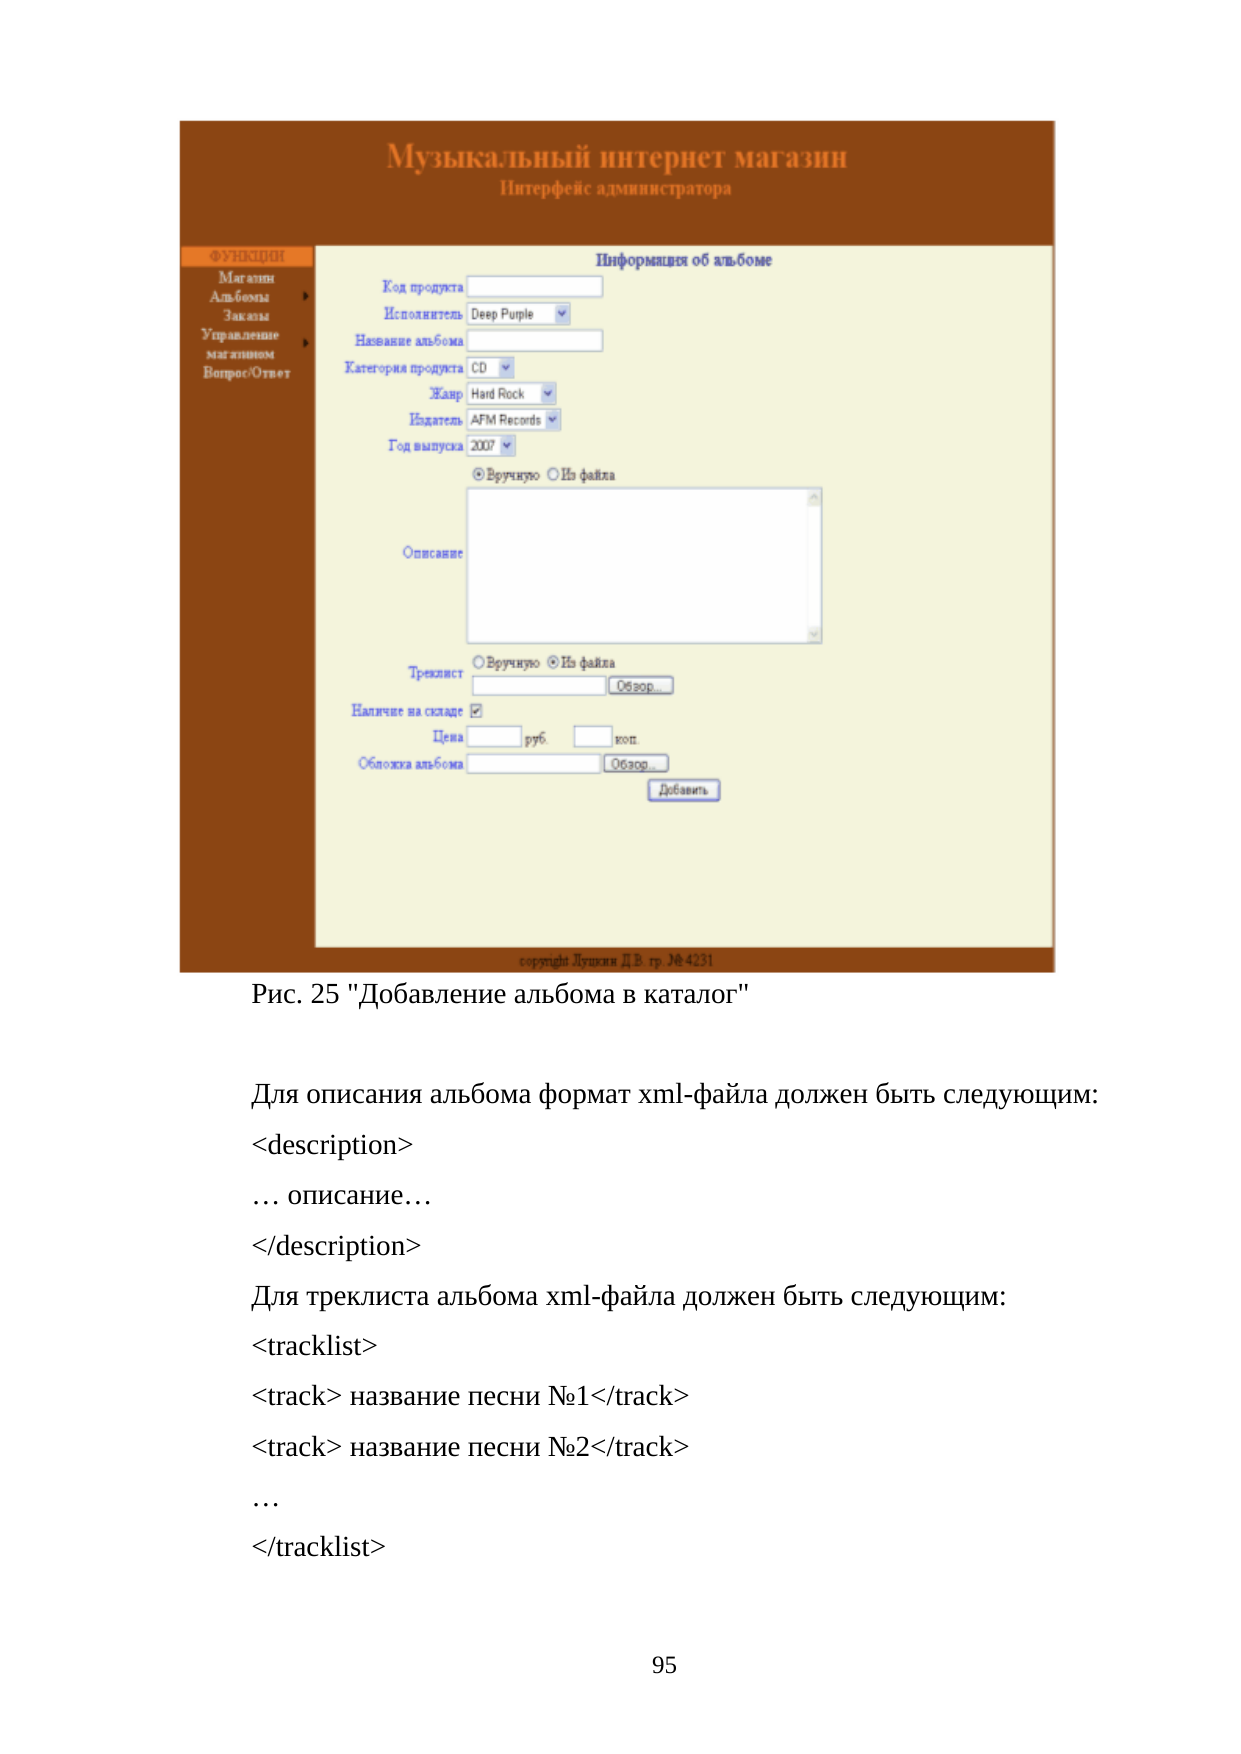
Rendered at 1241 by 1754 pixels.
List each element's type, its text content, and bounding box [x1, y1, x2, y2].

text <track> название песни №2</track> [177, 1429, 1152, 1462]
picture [177, 118, 1059, 976]
text <track> название песни №1</track> [177, 1378, 1152, 1412]
text Для описания альбома формат xml-файла должен быть следующим: [177, 1077, 1152, 1110]
text </description> [177, 1228, 1152, 1261]
text <tracklist> [177, 1328, 1152, 1362]
text Рис. 25 "Добавление альбома в каталог" [177, 976, 1152, 1009]
text </tracklist> [177, 1529, 1152, 1563]
text <description> [177, 1127, 1152, 1161]
text Для треклиста альбома xml-файла должен быть следующим: [177, 1278, 1152, 1311]
text … [177, 1479, 1152, 1513]
text … описание… [177, 1177, 1152, 1211]
